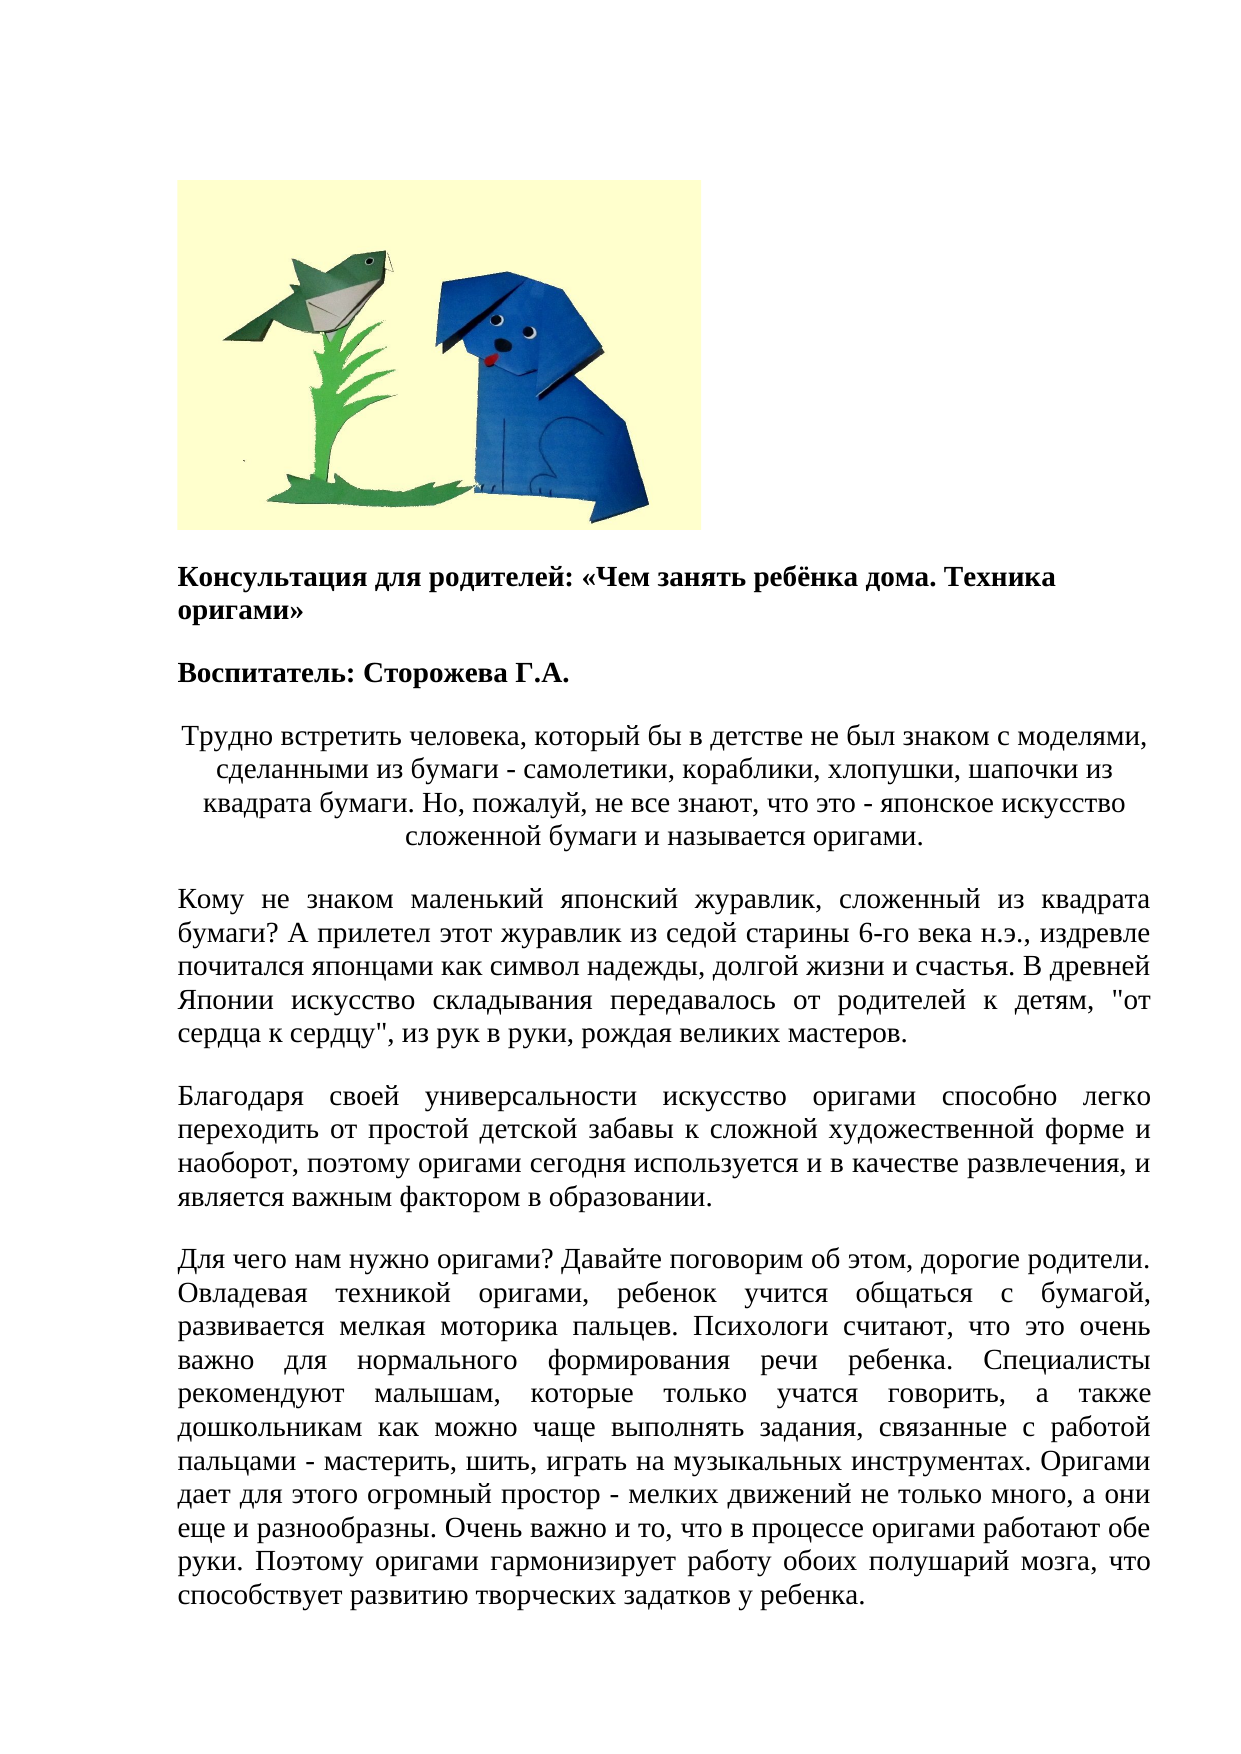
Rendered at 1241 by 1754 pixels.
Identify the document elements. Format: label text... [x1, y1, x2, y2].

text Благодаря своей универсальности искусство оригами способно легко переходить от простой детской забавы к сложной художественной форме и наоборот, поэтому оригами сегодня используется и в качестве развлечения, и является важным фактором в образовании. [177, 1078, 1152, 1212]
text Воспитатель: Сторожева Г.А. [177, 655, 1152, 689]
picture [177, 180, 702, 530]
text Кому не знаком маленький японский журавлик, сложенный из квадрата бумаги? А прилетел этот журавлик из седой старины 6-го века н.э., издревле почитался японцами как символ надежды, долгой жизни и счастья. В древней Японии искусство складывания передавалось от родителей к детям, "от сердца к сердцу", из рук в руки, рождая великих мастеров. [177, 881, 1152, 1049]
text Трудно встретить человека, который бы в детстве не был знаком с моделями, сделанными из бумаги - самолетики, кораблики, хлопушки, шапочки из квадрата бумаги. Но, пожалуй, не все знают, что это - японское искусство сложенной бумаги и называется оригами. [177, 718, 1152, 852]
text Консультация для родителей: «Чем занять ребёнка дома. Техника оригами» [177, 559, 1152, 626]
text Для чего нам нужно оригами? Давайте поговорим об этом, дорогие родители. Овладевая техникой оригами, ребенок учится общаться с бумагой, развивается мелкая моторика пальцев. Психологи считают, что это очень важно для нормального формирования речи ребенка. Специалисты рекомендуют малышам, которые только учатся говорить, а также дошкольникам как можно чаще выполнять задания, связанные с работой пальцами - мастерить, шить, играть на музыкальных инструментах. Оригами дает для этого огромный простор - мелких движений не только много, а они еще и разнообразны. Очень важно и то, что в процессе оригами работают обе руки. Поэтому оригами гармонизирует работу обоих полушарий мозга, что способствует развитию творческих задатков у ребенка. [177, 1241, 1152, 1610]
